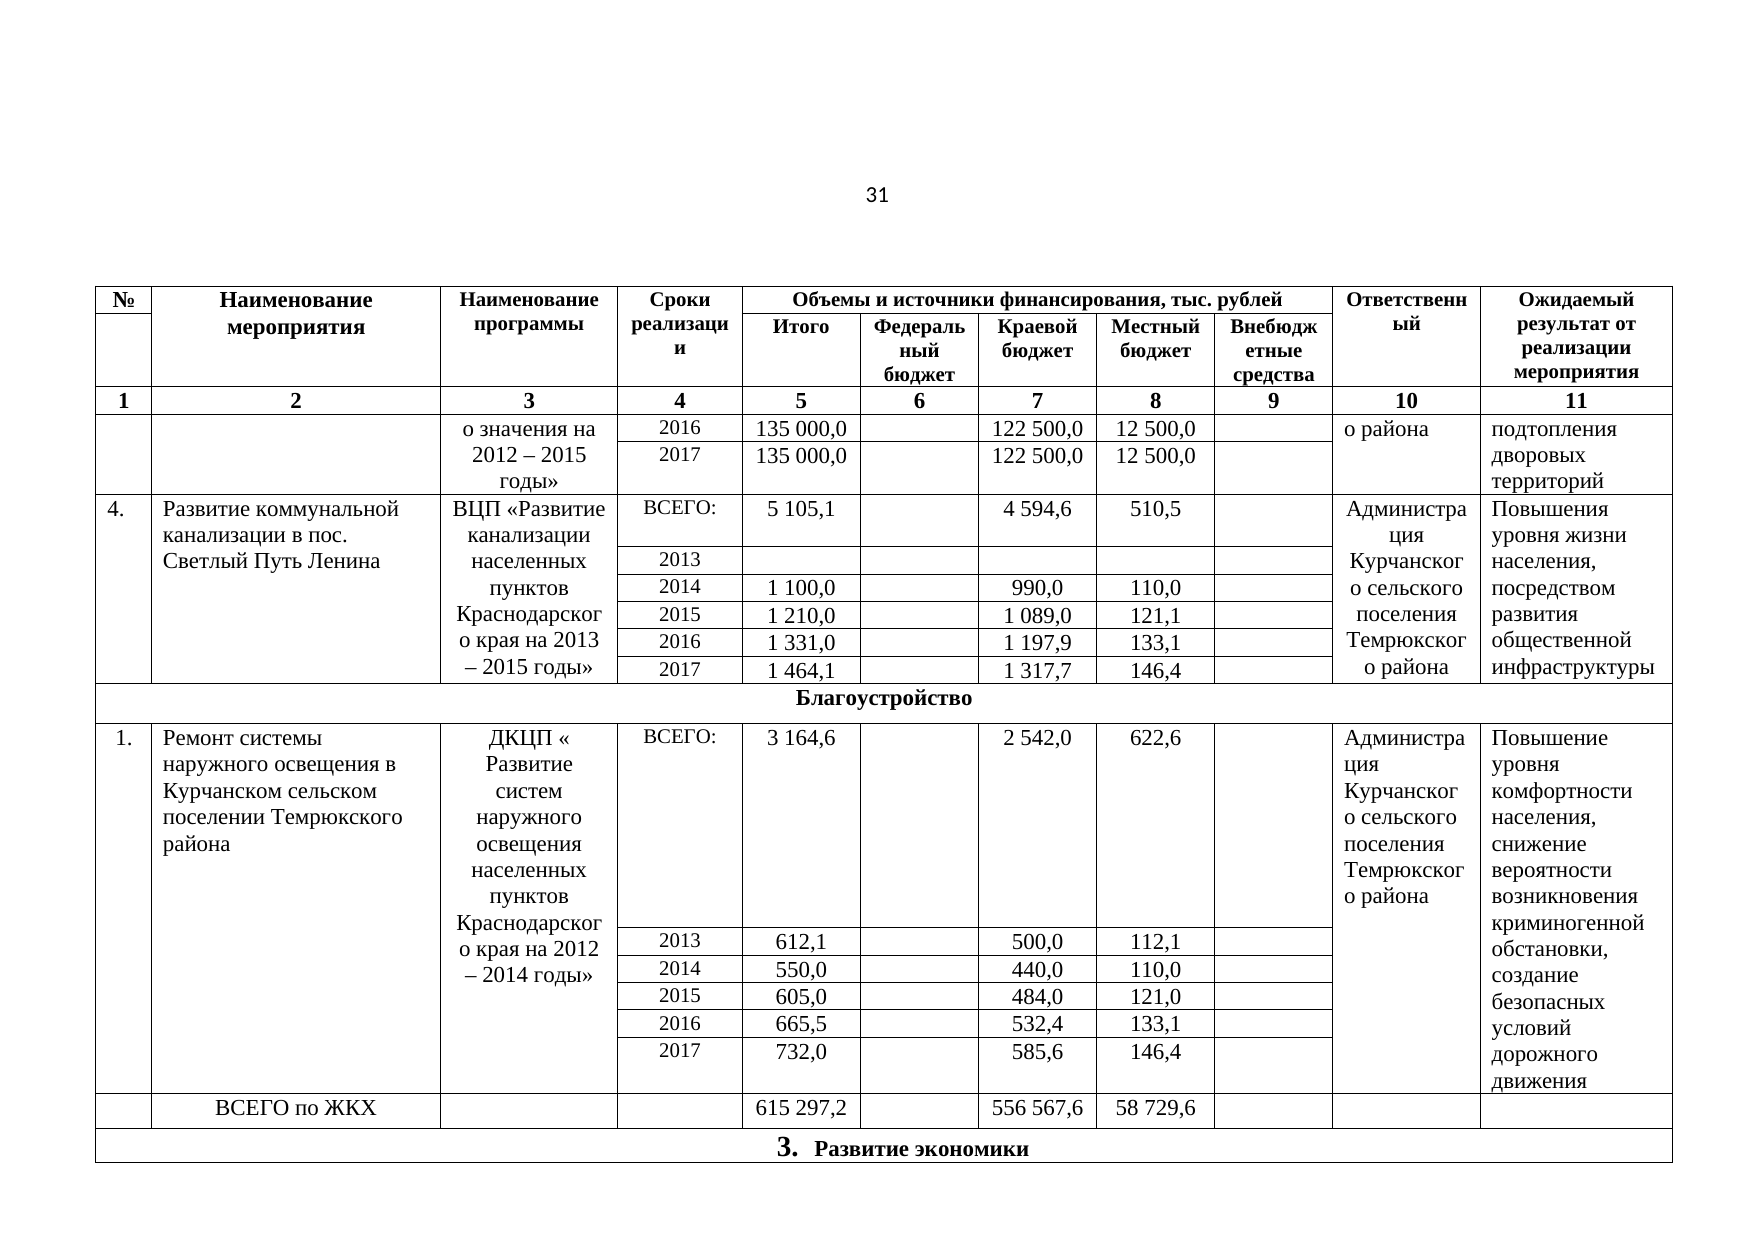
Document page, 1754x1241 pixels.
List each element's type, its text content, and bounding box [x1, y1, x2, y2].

table_cell Повышения уровня жизни населения, посредством развития общественной инфраструктуры [1481, 495, 1672, 683]
table_header Объемы и источники финансирования, тыс. рублей [743, 287, 1332, 313]
table_cell [96, 1094, 151, 1128]
table_cell [1215, 1010, 1332, 1037]
table_cell 2013 [618, 547, 742, 573]
table_cell ДКЦП « Развитие систем наружного освещения населенных пунктов Краснодарского края на 2012 – 2014 годы» [441, 724, 617, 1093]
table_cell [1097, 547, 1214, 573]
table_header Наименование программы [441, 287, 617, 386]
table_cell [861, 983, 978, 1009]
table_cell Благоустройство [96, 684, 1672, 723]
table_cell [861, 1010, 978, 1037]
table_cell Итого [743, 314, 860, 386]
table_cell 550,0 [743, 956, 860, 982]
table_cell 7 [979, 387, 1096, 413]
table_cell [1215, 575, 1332, 601]
table_cell [1215, 724, 1332, 927]
table_cell Развитие экономики [96, 1129, 1672, 1162]
table_cell 4. [96, 495, 151, 683]
table_cell 2013 [618, 928, 742, 954]
table_cell 1 317,7 [979, 657, 1096, 683]
table_cell [861, 928, 978, 954]
table_cell 121,0 [1097, 983, 1214, 1009]
table_cell 11 [1481, 387, 1672, 413]
table_cell 500,0 [979, 928, 1096, 954]
table_cell 2014 [618, 575, 742, 601]
table_cell 122 500,0 [979, 442, 1096, 494]
table_cell 2017 [618, 657, 742, 683]
table_cell 133,1 [1097, 1010, 1214, 1037]
table_cell [1215, 629, 1332, 656]
table_cell 146,4 [1097, 657, 1214, 683]
table_header Наименование мероприятия [152, 287, 440, 386]
table_cell 585,6 [979, 1038, 1096, 1093]
table_cell 2 [152, 387, 440, 413]
table_cell [1215, 657, 1332, 683]
table_cell [1481, 1094, 1672, 1128]
table_cell 135 000,0 [743, 442, 860, 494]
table_cell 12 500,0 [1097, 415, 1214, 441]
table_header Ожидаемый результат от реализации мероприятия [1481, 287, 1672, 386]
table_cell 732,0 [743, 1038, 860, 1093]
table_cell [861, 442, 978, 494]
table_cell 2016 [618, 415, 742, 441]
table_cell [861, 575, 978, 601]
table_cell ВЦП «Развитие канализации населенных пунктов Краснодарского края на 2013 – 2015 годы» [441, 495, 617, 683]
table_cell 622,6 [1097, 724, 1214, 927]
table_cell 484,0 [979, 983, 1096, 1009]
table_cell [861, 724, 978, 927]
table_cell Развитие коммунальной канализации в пос. Светлый Путь Ленина [152, 495, 440, 683]
table_cell 1 089,0 [979, 602, 1096, 628]
table_cell 121,1 [1097, 602, 1214, 628]
table_cell 2014 [618, 956, 742, 982]
table_cell 5 [743, 387, 860, 413]
table_cell Краевой бюджет [979, 314, 1096, 386]
table_cell 2016 [618, 1010, 742, 1037]
table_cell ВСЕГО по ЖКХ [152, 1094, 440, 1128]
table_cell 3 164,6 [743, 724, 860, 927]
table_cell 133,1 [1097, 629, 1214, 656]
table_cell Федеральный бюджет [861, 314, 978, 386]
table_cell 8 [1097, 387, 1214, 413]
table_cell 1 464,1 [743, 657, 860, 683]
table_cell [1333, 1094, 1480, 1128]
table_cell [861, 415, 978, 441]
table_cell 112,1 [1097, 928, 1214, 954]
table_cell [1215, 547, 1332, 573]
table_cell 4 [618, 387, 742, 413]
table_cell [861, 1094, 978, 1128]
table_cell 12 500,0 [1097, 442, 1214, 494]
table_cell 510,5 [1097, 495, 1214, 546]
table_cell 612,1 [743, 928, 860, 954]
table_cell 110,0 [1097, 956, 1214, 982]
table_cell 58 729,6 [1097, 1094, 1214, 1128]
table_cell [979, 547, 1096, 573]
table_cell Повышение уровня комфортности населения, снижение вероятности возникновения криминогенной обстановки, создание безопасных условий дорожного движения [1481, 724, 1672, 1093]
table_cell 110,0 [1097, 575, 1214, 601]
table_cell 3 [441, 387, 617, 413]
table_cell Администрация Курчанского сельского поселения Темрюкского района [1333, 495, 1480, 683]
table_cell 1 210,0 [743, 602, 860, 628]
table_cell [1215, 1038, 1332, 1093]
table_cell [1215, 495, 1332, 546]
table_cell 2015 [618, 983, 742, 1009]
table_cell ВСЕГО: [618, 495, 742, 546]
table_cell 1 197,9 [979, 629, 1096, 656]
table_header № [96, 287, 151, 313]
table_cell 440,0 [979, 956, 1096, 982]
table_cell 10 [1333, 387, 1480, 413]
table_cell 2 542,0 [979, 724, 1096, 927]
table_cell 2015 [618, 602, 742, 628]
table_cell 6 [861, 387, 978, 413]
table_cell [1215, 956, 1332, 982]
table_cell [1215, 928, 1332, 954]
table_header Ответственный [1333, 287, 1480, 386]
table_cell 2017 [618, 1038, 742, 1093]
table_cell 1 [96, 387, 151, 413]
table_cell 990,0 [979, 575, 1096, 601]
table_cell 1 100,0 [743, 575, 860, 601]
table_cell ВСЕГО: [618, 724, 742, 927]
table_cell [861, 547, 978, 573]
table_cell Администрация Курчанского сельского поселения Темрюкского района [1333, 724, 1480, 1093]
table_cell [1215, 415, 1332, 441]
table_cell [861, 629, 978, 656]
table_cell Ремонт системы наружного освещения в Курчанском сельском поселении Темрюкского района [152, 724, 440, 1093]
table_cell [861, 956, 978, 982]
table_cell [861, 657, 978, 683]
table_cell [861, 495, 978, 546]
table_cell Местный бюджет [1097, 314, 1214, 386]
table_cell [1215, 983, 1332, 1009]
table_cell 615 297,2 [743, 1094, 860, 1128]
table_cell 4 594,6 [979, 495, 1096, 546]
table_cell [96, 314, 151, 386]
table_cell 5 105,1 [743, 495, 860, 546]
table_cell 1. [96, 724, 151, 1093]
table_cell [618, 1094, 742, 1128]
table_cell [1215, 442, 1332, 494]
table_cell [1215, 602, 1332, 628]
table_cell Внебюджетные средства [1215, 314, 1332, 386]
table_cell [861, 602, 978, 628]
table_cell 9 [1215, 387, 1332, 413]
table_cell 1 331,0 [743, 629, 860, 656]
table_cell [743, 547, 860, 573]
table_cell 122 500,0 [979, 415, 1096, 441]
table_cell 532,4 [979, 1010, 1096, 1037]
table_cell [861, 1038, 978, 1093]
table_cell 146,4 [1097, 1038, 1214, 1093]
table_cell 2017 [618, 442, 742, 494]
table_cell 556 567,6 [979, 1094, 1096, 1128]
table_cell 2016 [618, 629, 742, 656]
table_cell 135 000,0 [743, 415, 860, 441]
table_cell [1215, 1094, 1332, 1128]
table_cell 665,5 [743, 1010, 860, 1037]
table_cell [441, 1094, 617, 1128]
table_cell 605,0 [743, 983, 860, 1009]
table_header Сроки реализации [618, 287, 742, 386]
